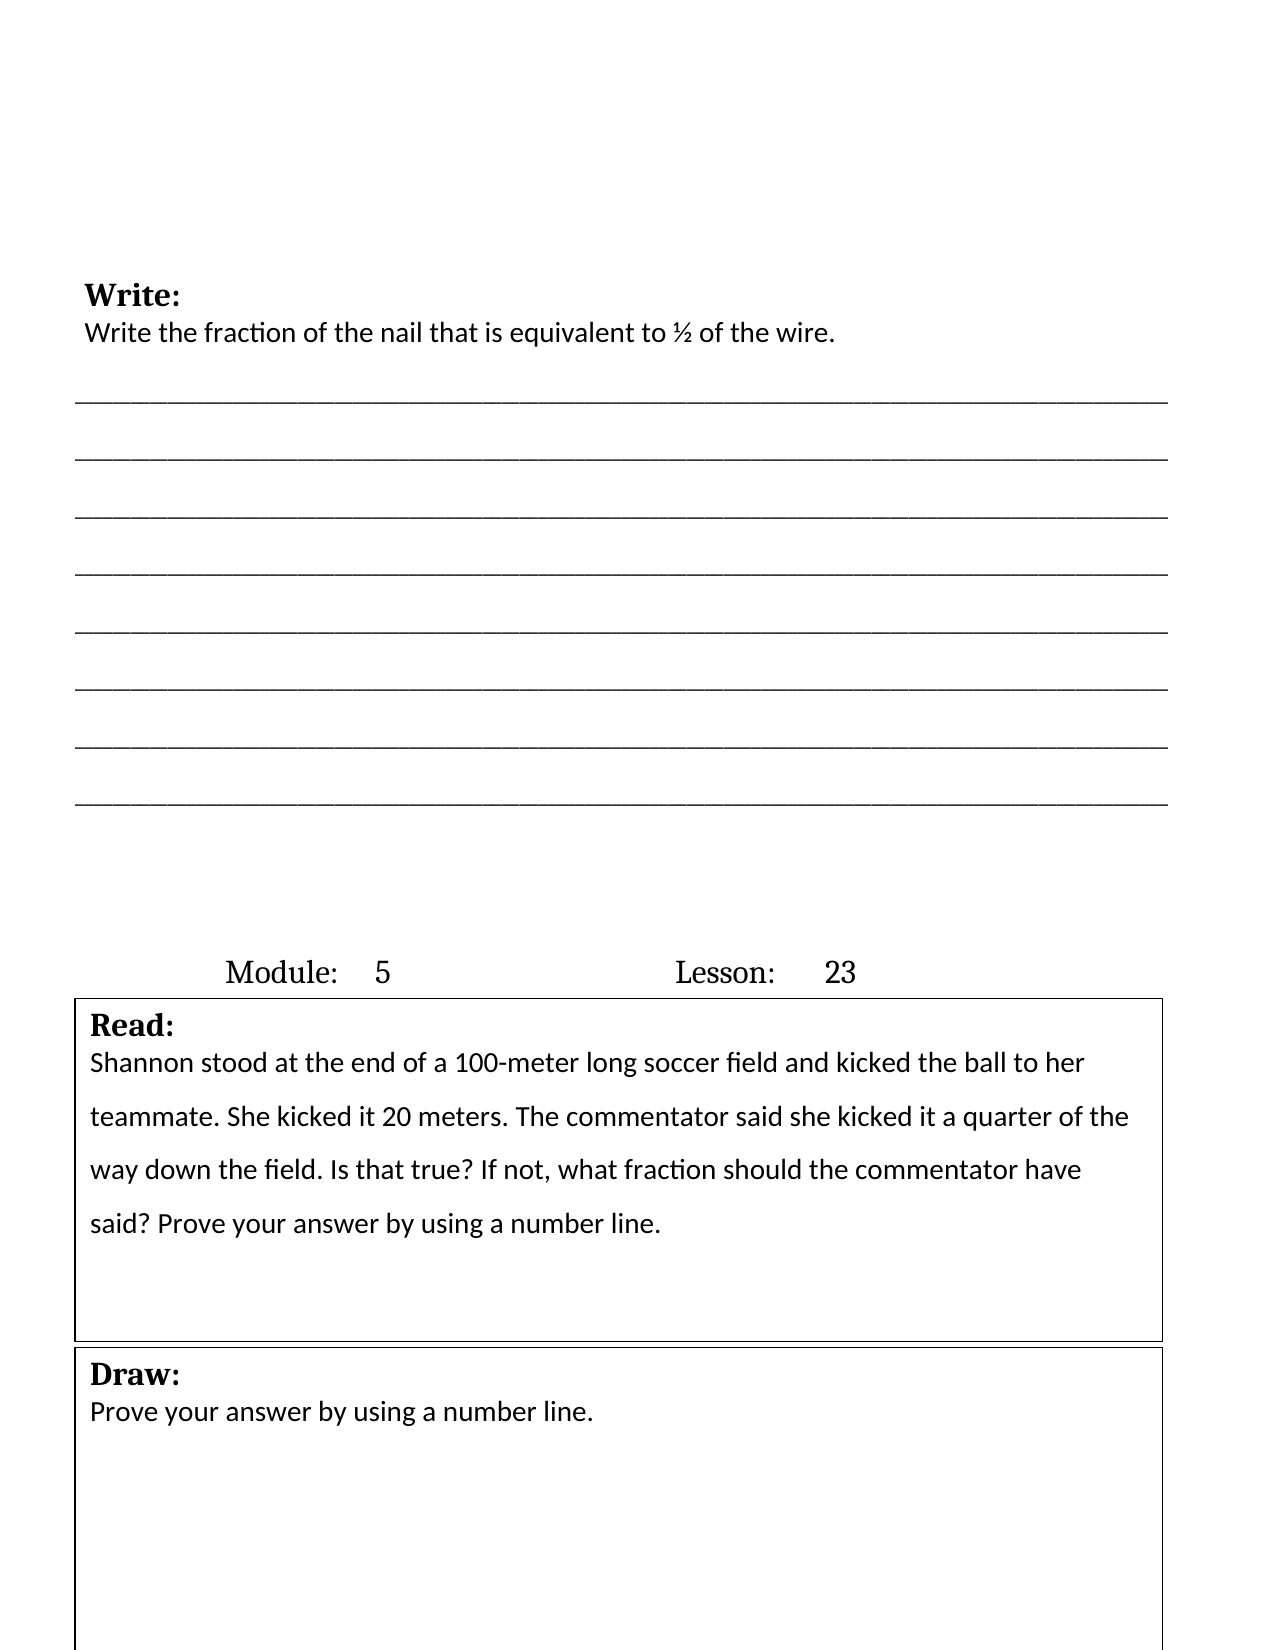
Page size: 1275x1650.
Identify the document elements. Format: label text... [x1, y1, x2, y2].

text Write the fraction of the nail that is equivalent to ½ of the wire. [84, 314, 1200, 350]
text ______________________________________________________________________________________________________________________ [75, 494, 1200, 523]
text ______________________________________________________________________________________________________________________ [75, 724, 1200, 753]
text ______________________________________________________________________________________________________________________ [75, 379, 1200, 408]
text Write: [84, 276, 1200, 314]
text Module: 5 Lesson: 23 [75, 954, 1200, 992]
text ______________________________________________________________________________________________________________________ [75, 609, 1200, 638]
text ______________________________________________________________________________________________________________________ [75, 666, 1200, 695]
text ______________________________________________________________________________________________________________________ [75, 551, 1200, 580]
text ______________________________________________________________________________________________________________________ [75, 436, 1200, 465]
text ______________________________________________________________________________________________________________________ [75, 781, 1200, 810]
